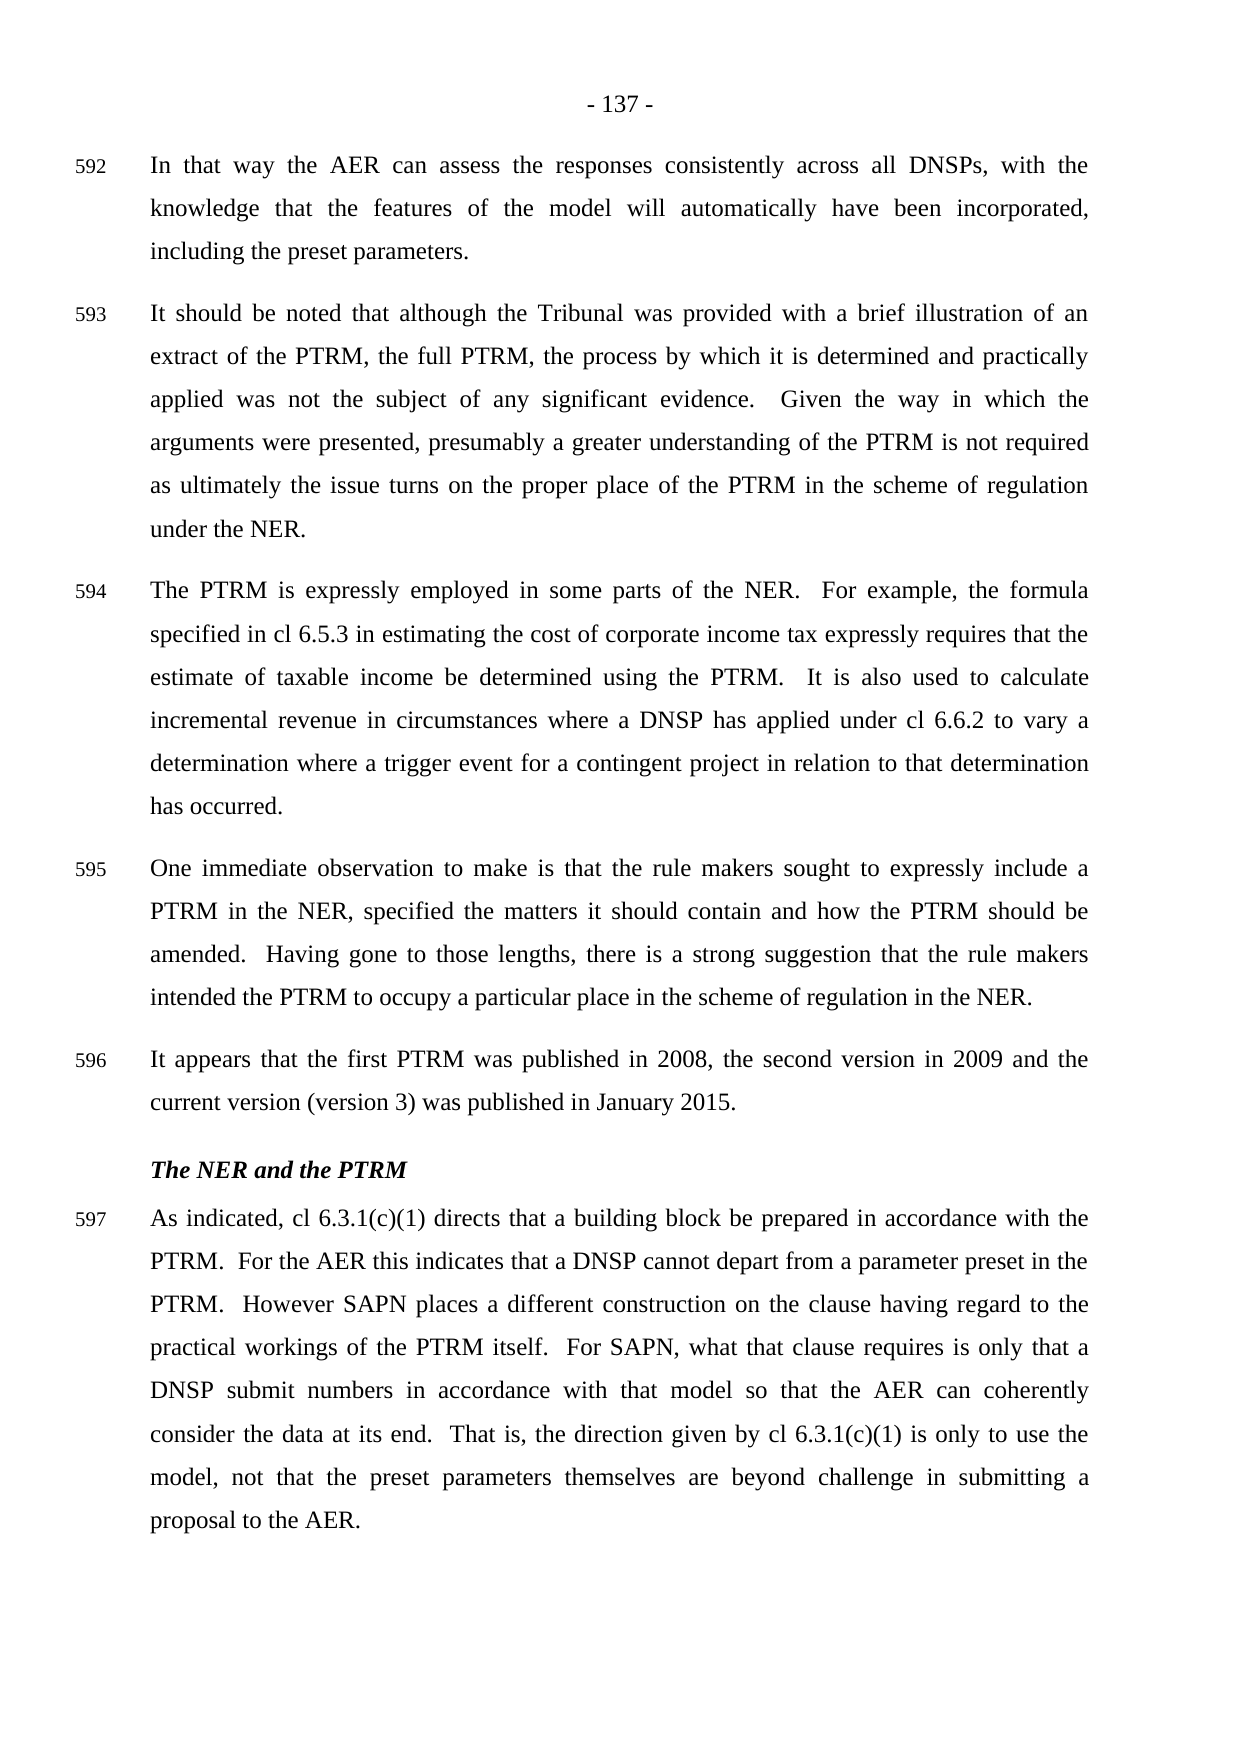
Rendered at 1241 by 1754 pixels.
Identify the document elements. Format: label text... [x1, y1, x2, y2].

text It appears that the first PTRM was published in 2008, the second version in 2009 and the current version (version 3) was published in January 2015. [75, 1044, 1090, 1116]
text One immediate observation to make is that the rule makers sought to expressly include a PTRM in the NER, specified the matters it should contain and how the PTRM should be amended. Having gone to those lengths, there is a strong suggestion that the rule makers intended the PTRM to occupy a particular place in the scheme of regulation in the NER. [75, 853, 1090, 1011]
text It should be noted that although the Tribunal was provided with a brief illustration of an extract of the PTRM, the full PTRM, the process by which it is determined and practically applied was not the subject of any significant evidence. Given the way in which the arguments were presented, presumably a greater understanding of the PTRM is not required as ultimately the issue turns on the proper place of the PTRM in the scheme of regulation under the NER. [75, 298, 1090, 542]
subtitle The NER and the PTRM [150, 1156, 1090, 1184]
text The PTRM is expressly employed in some parts of the NER. For example, the formula specified in cl 6.5.3 in estimating the cost of corporate income tax expressly requires that the estimate of taxable income be determined using the PTRM. It is also used to calculate incremental revenue in circumstances where a DNSP has applied under cl 6.6.2 to vary a determination where a trigger event for a contingent project in relation to that determination has occurred. [75, 576, 1090, 820]
text In that way the AER can assess the responses consistently across all DNSPs, with the knowledge that the features of the model will automatically have been incorporated, including the preset parameters. [75, 150, 1090, 265]
text As indicated, cl 6.3.1(c)(1) directs that a building block be prepared in accordance with the PTRM. For the AER this indicates that a DNSP cannot depart from a parameter preset in the PTRM. However SAPN places a different construction on the clause having regard to the practical workings of the PTRM itself. For SAPN, what that clause requires is only that a DNSP submit numbers in accordance with that model so that the AER can coherently consider the data at its end. That is, the direction given by cl 6.3.1(c)(1) is only to use the model, not that the preset parameters themselves are beyond challenge in submitting a proposal to the AER. [75, 1203, 1090, 1534]
